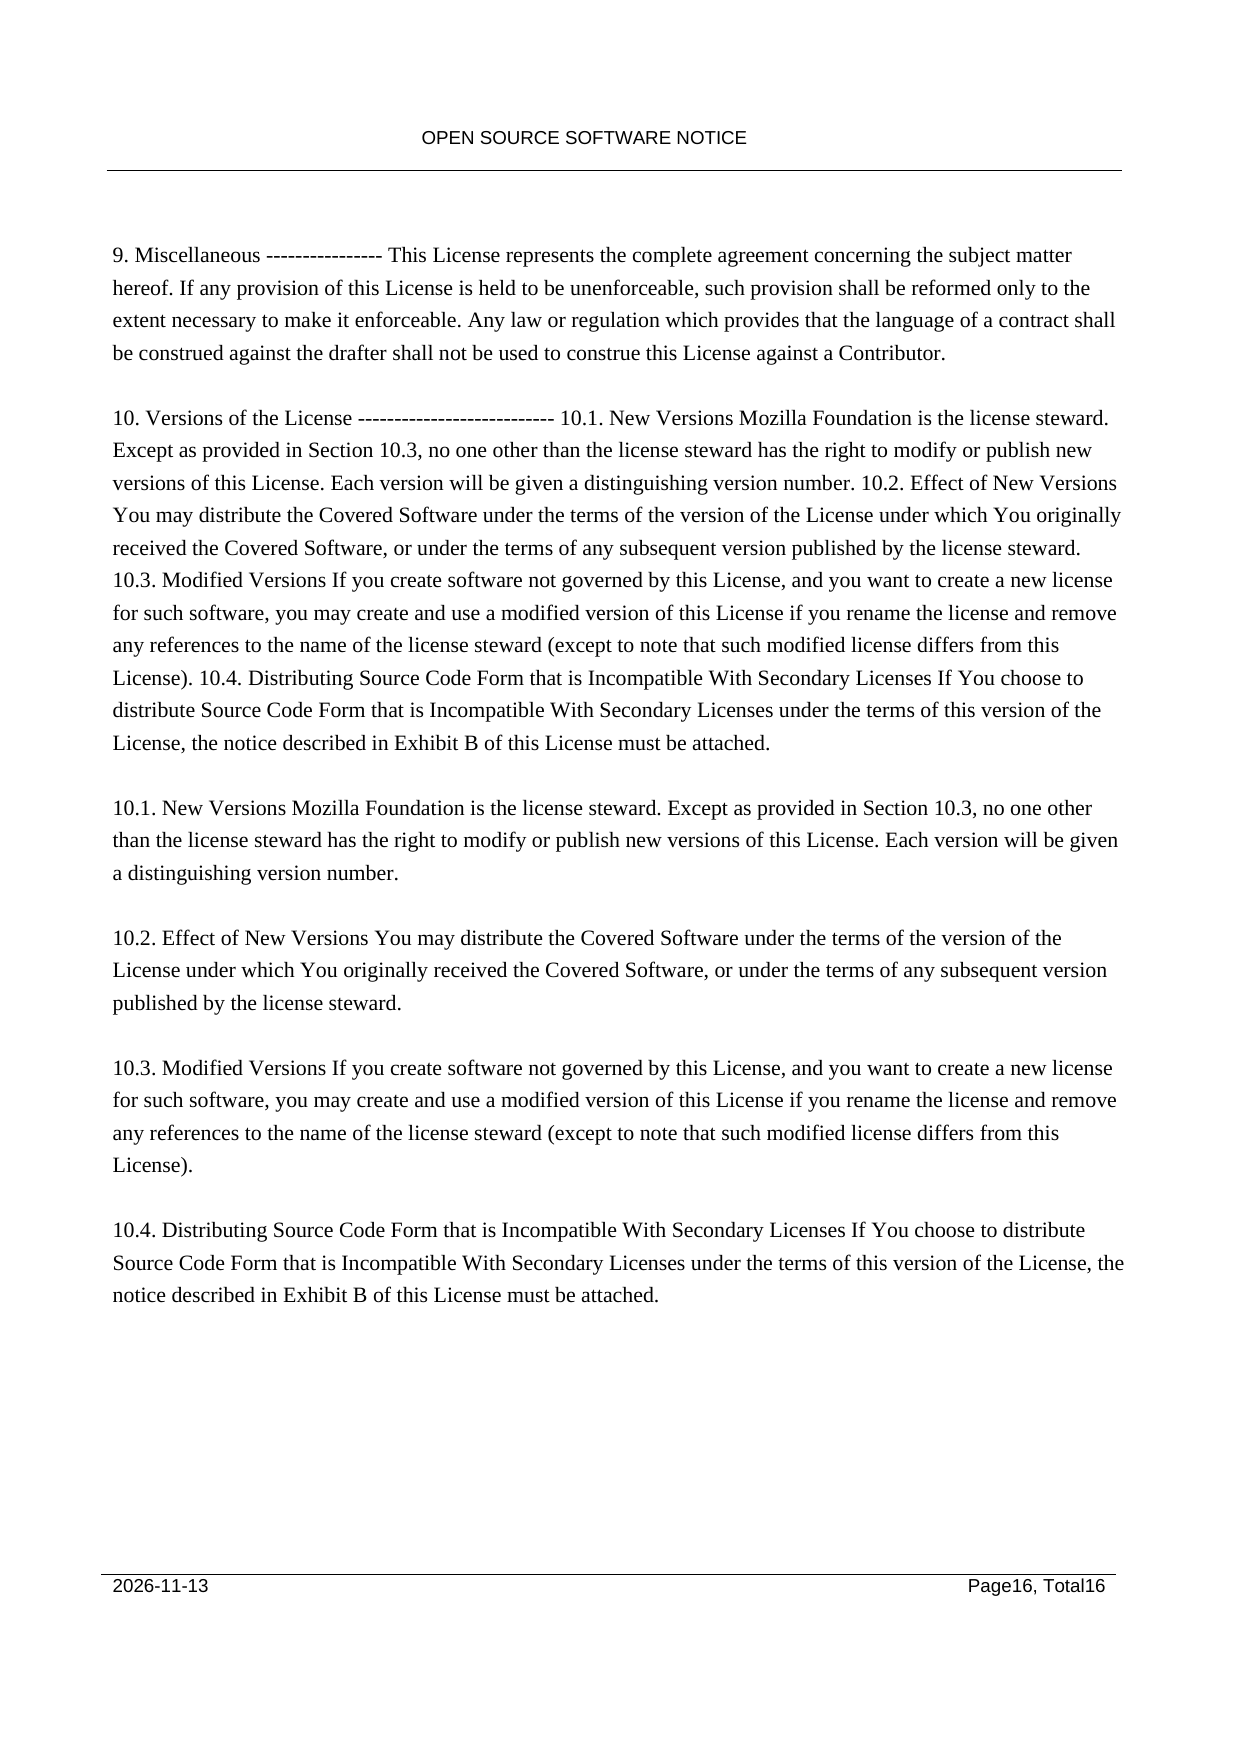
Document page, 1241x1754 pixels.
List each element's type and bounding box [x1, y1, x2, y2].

text [112, 206, 1128, 1344]
